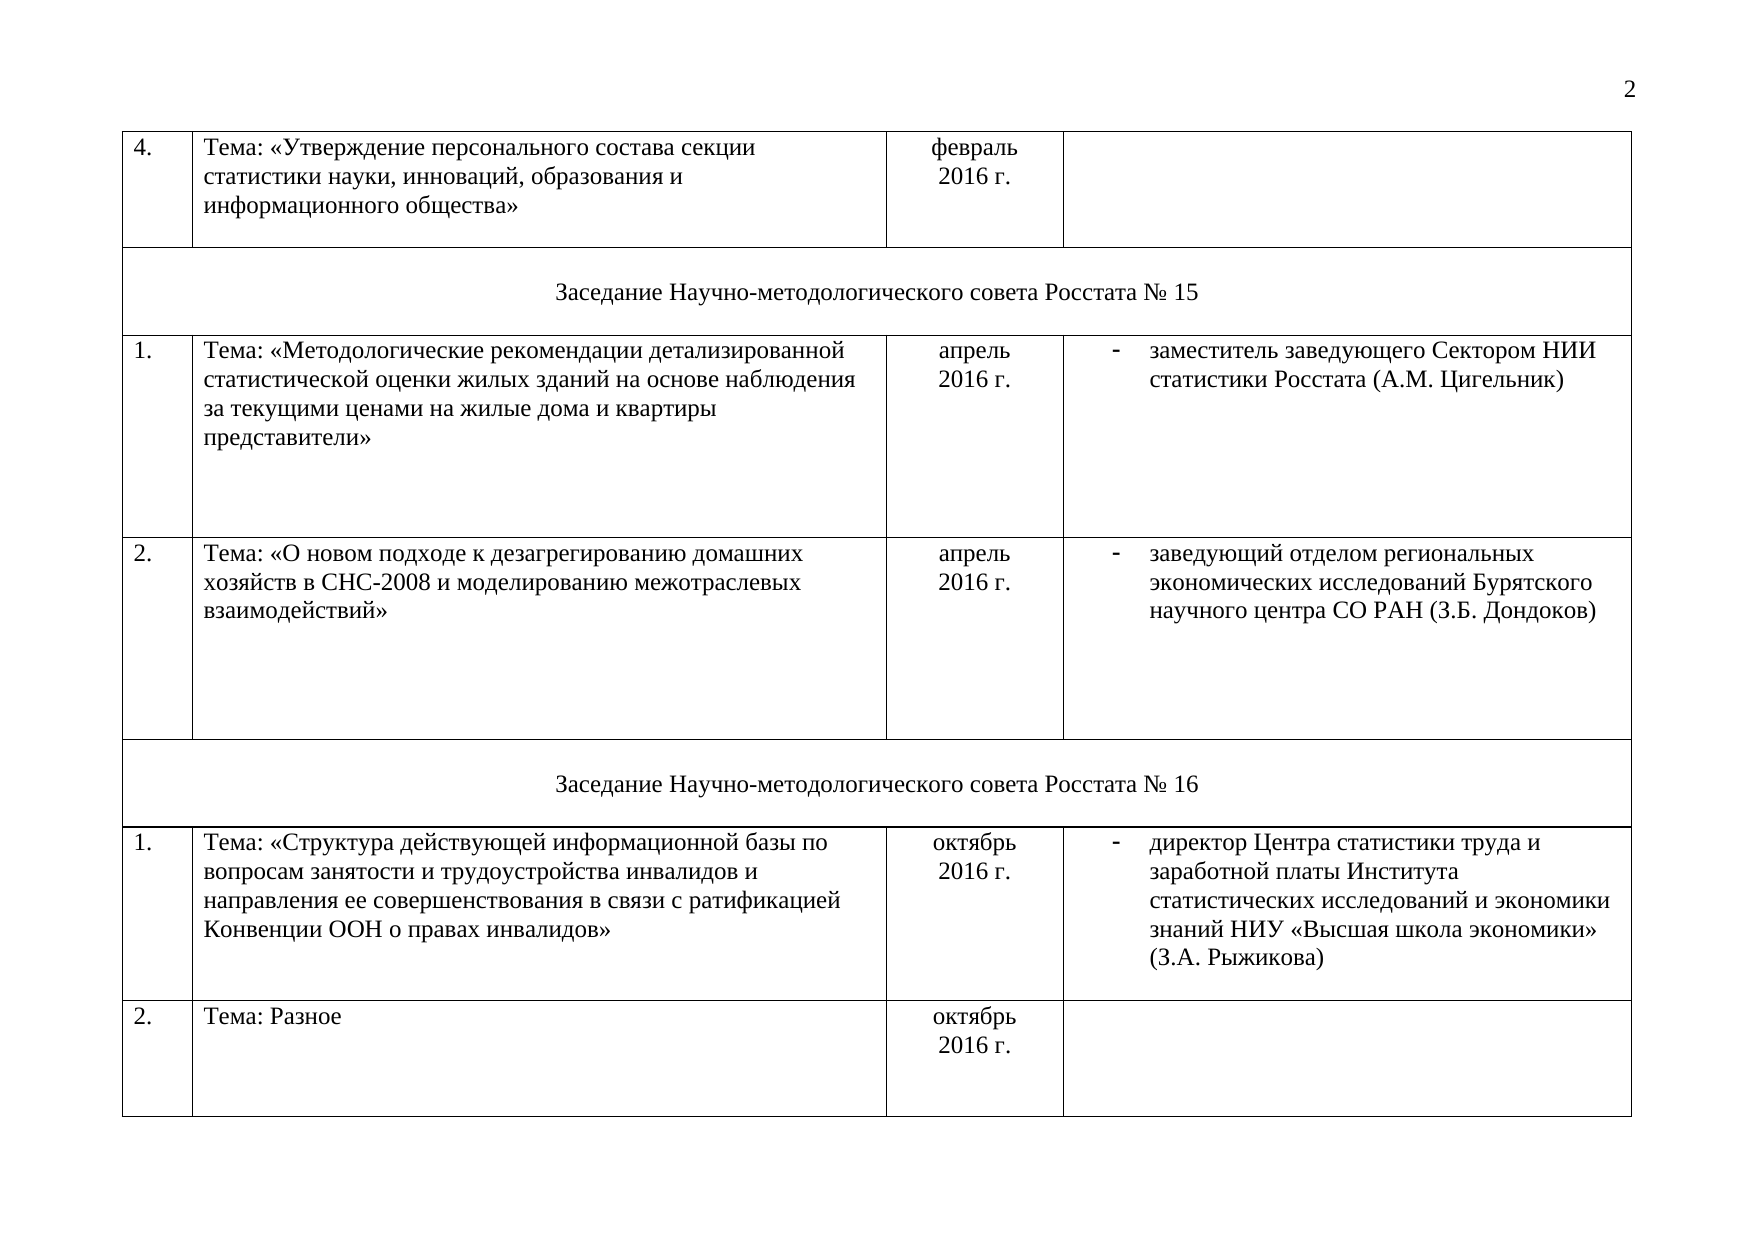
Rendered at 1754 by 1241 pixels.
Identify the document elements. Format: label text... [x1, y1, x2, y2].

table_cell заместитель заведующего Сектором НИИ статистики Росстата (А.М. Цигельник) [1064, 336, 1631, 537]
table_cell февраль 2016 г. [887, 132, 1063, 247]
table_cell апрель 2016 г. [887, 336, 1063, 537]
table_cell Заседание Научно-методологического совета Росстата № 15 [123, 248, 1631, 334]
table_cell Тема: «Методологические рекомендации детализированной статистической оценки жилых зданий на основе наблюдения за текущими ценами на жилые дома и квартиры представители» [193, 336, 886, 537]
table_cell 1. [123, 828, 192, 1000]
table_cell [1064, 132, 1631, 247]
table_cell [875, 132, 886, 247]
table_cell Тема: «О новом подходе к дезагрегированию домашних хозяйств в СНС-2008 и моделированию межотраслевых взаимодействий» [193, 538, 886, 739]
table_cell 4. [123, 132, 192, 247]
table_cell [1064, 1001, 1631, 1116]
table_cell 1. [123, 336, 192, 537]
table_cell октябрь 2016 г. [887, 828, 1063, 1000]
table_cell директор Центра статистики труда и заработной платы Института статистических исследований и экономики знаний НИУ «Высшая школа экономики» (З.А. Рыжикова) [1064, 828, 1631, 1000]
table_cell Тема: «Структура действующей информационной базы по вопросам занятости и трудоустройства инвалидов и направления ее совершенствования в связи с ратификацией Конвенции ООН о правах инвалидов» [193, 828, 886, 1000]
table_cell Тема: Разное [193, 1001, 886, 1116]
table_cell октябрь 2016 г. [887, 1001, 1063, 1116]
table_cell заведующий отделом региональных экономических исследований Бурятского научного центра СО РАН (З.Б. Дондоков) [1064, 538, 1631, 739]
table_cell апрель 2016 г. [887, 538, 1063, 739]
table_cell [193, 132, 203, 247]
table_cell 2. [123, 538, 192, 739]
table_cell Заседание Научно-методологического совета Росстата № 16 [123, 740, 1631, 826]
table_cell 2. [123, 1001, 192, 1116]
